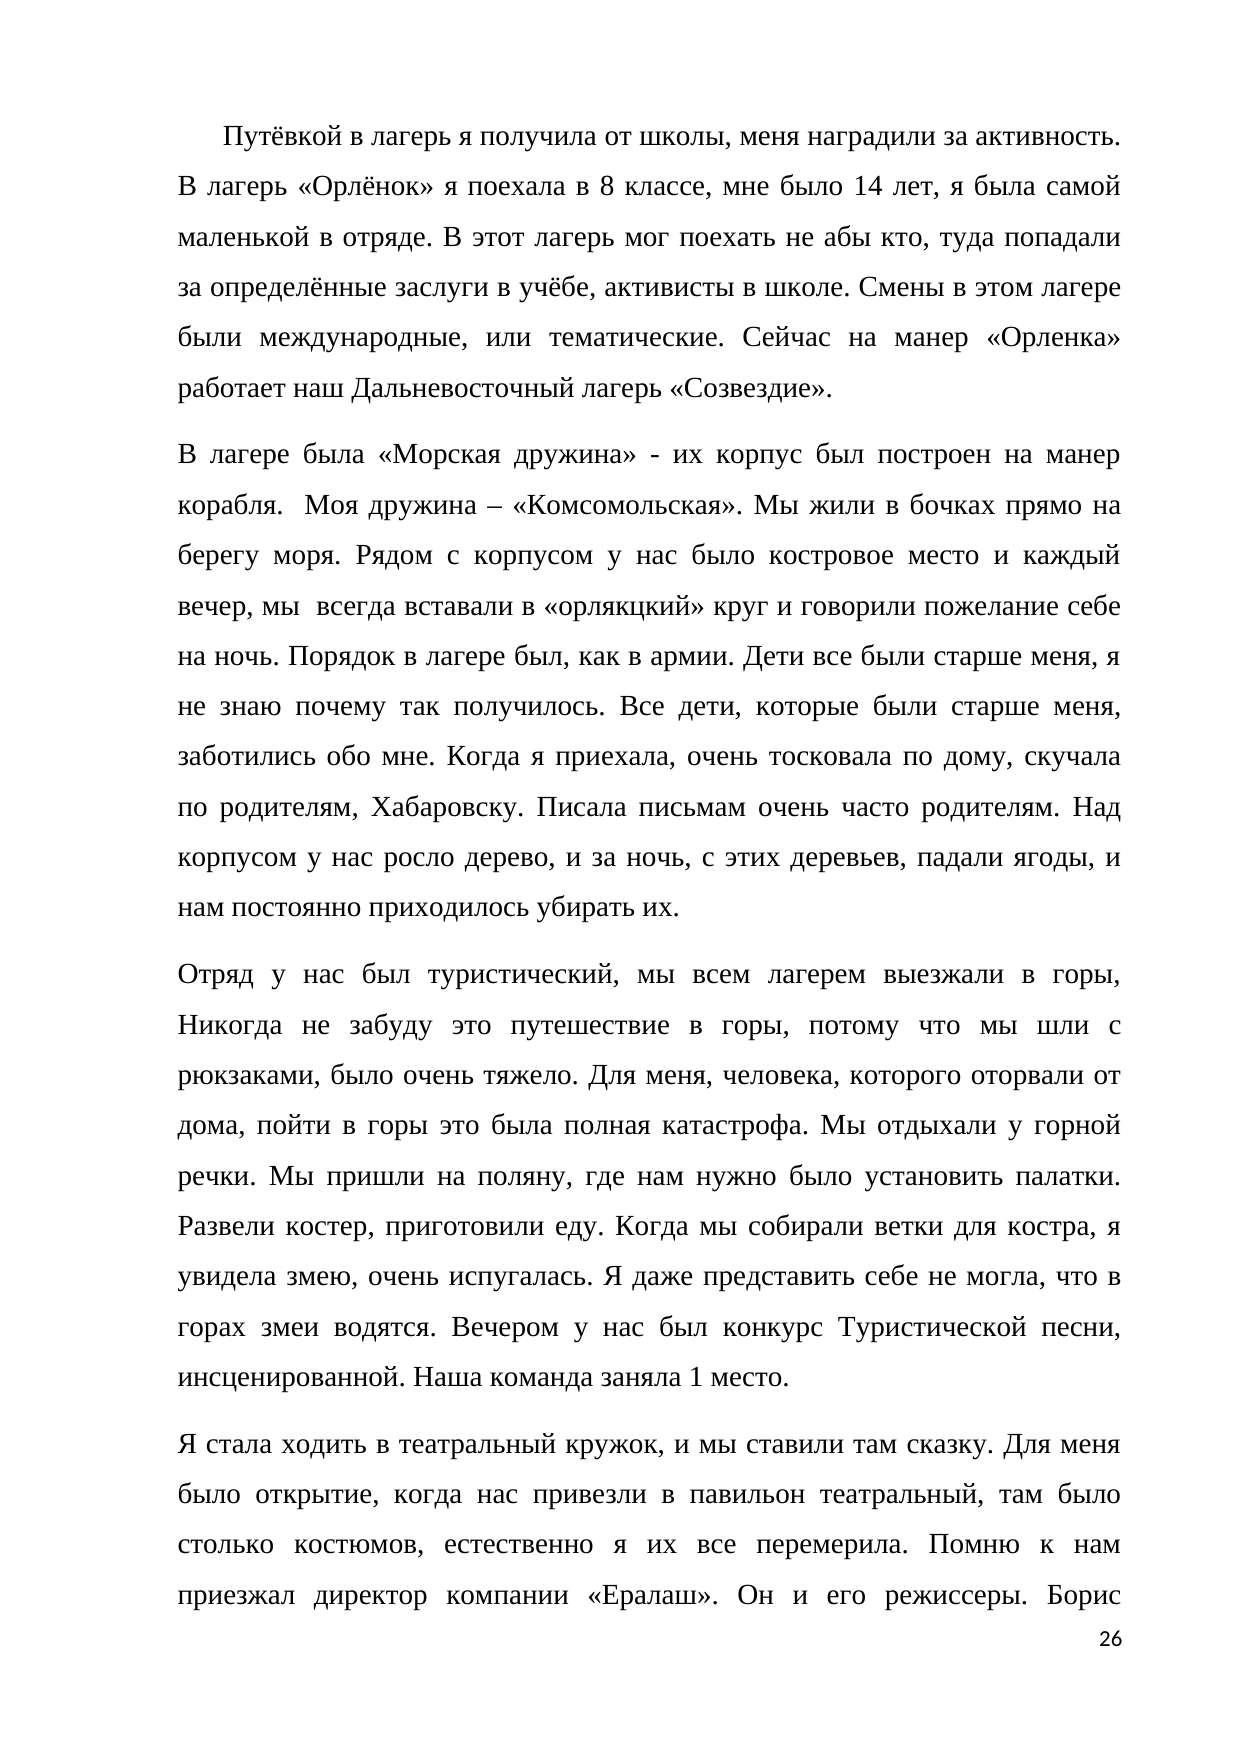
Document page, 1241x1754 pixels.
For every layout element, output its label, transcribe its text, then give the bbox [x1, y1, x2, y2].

text Отряд у нас был туристический, мы всем лагерем выезжали в горы, Никогда не забуду это путешествие в горы, потому что мы шли с рюкзаками, было очень тяжело. Для меня, человека, которого оторвали от дома, пойти в горы это была полная катастрофа. Мы отдыхали у горной речки. Мы пришли на поляну, где нам нужно было установить палатки. Развели костер, приготовили еду. Когда мы собирали ветки для костра, я увидела змею, очень испугалась. Я даже представить себе не могла, что в горах змеи водятся. Вечером у нас был конкурс Туристической песни, инсценированной. Наша команда заняла 1 место. [177, 956, 1122, 1392]
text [177, 1426, 1122, 1610]
text В лагере была «Морская дружина» - их корпус был построен на манер корабля. Моя дружина – «Комсомольская». Мы жили в бочках прямо на берегу моря. Рядом с корпусом у нас было костровое место и каждый вечер, мы всегда вставали в «орлякцкий» круг и говорили пожелание себе на ночь. Порядок в лагере был, как в армии. Дети все были старше меня, я не знаю почему так получилось. Все дети, которые были старше меня, заботились обо мне. Когда я приехала, очень тосковала по дому, скучала по родителям, Хабаровску. Писала письмам очень часто родителям. Над корпусом у нас росло дерево, и за ночь, с этих деревьев, падали ягоды, и нам постоянно приходилось убирать их. [177, 437, 1122, 923]
text Путёвкой в лагерь я получила от школы, меня наградили за активность. В лагерь «Орлёнок» я поехала в 8 классе, мне было 14 лет, я была самой маленькой в отряде. В этот лагерь мог поехать не абы кто, туда попадали за определённые заслуги в учёбе, активисты в школе. Смены в этом лагере были международные, или тематические. Сейчас на манер «Орленка» работает наш Дальневосточный лагерь «Созвездие». [177, 118, 1122, 403]
